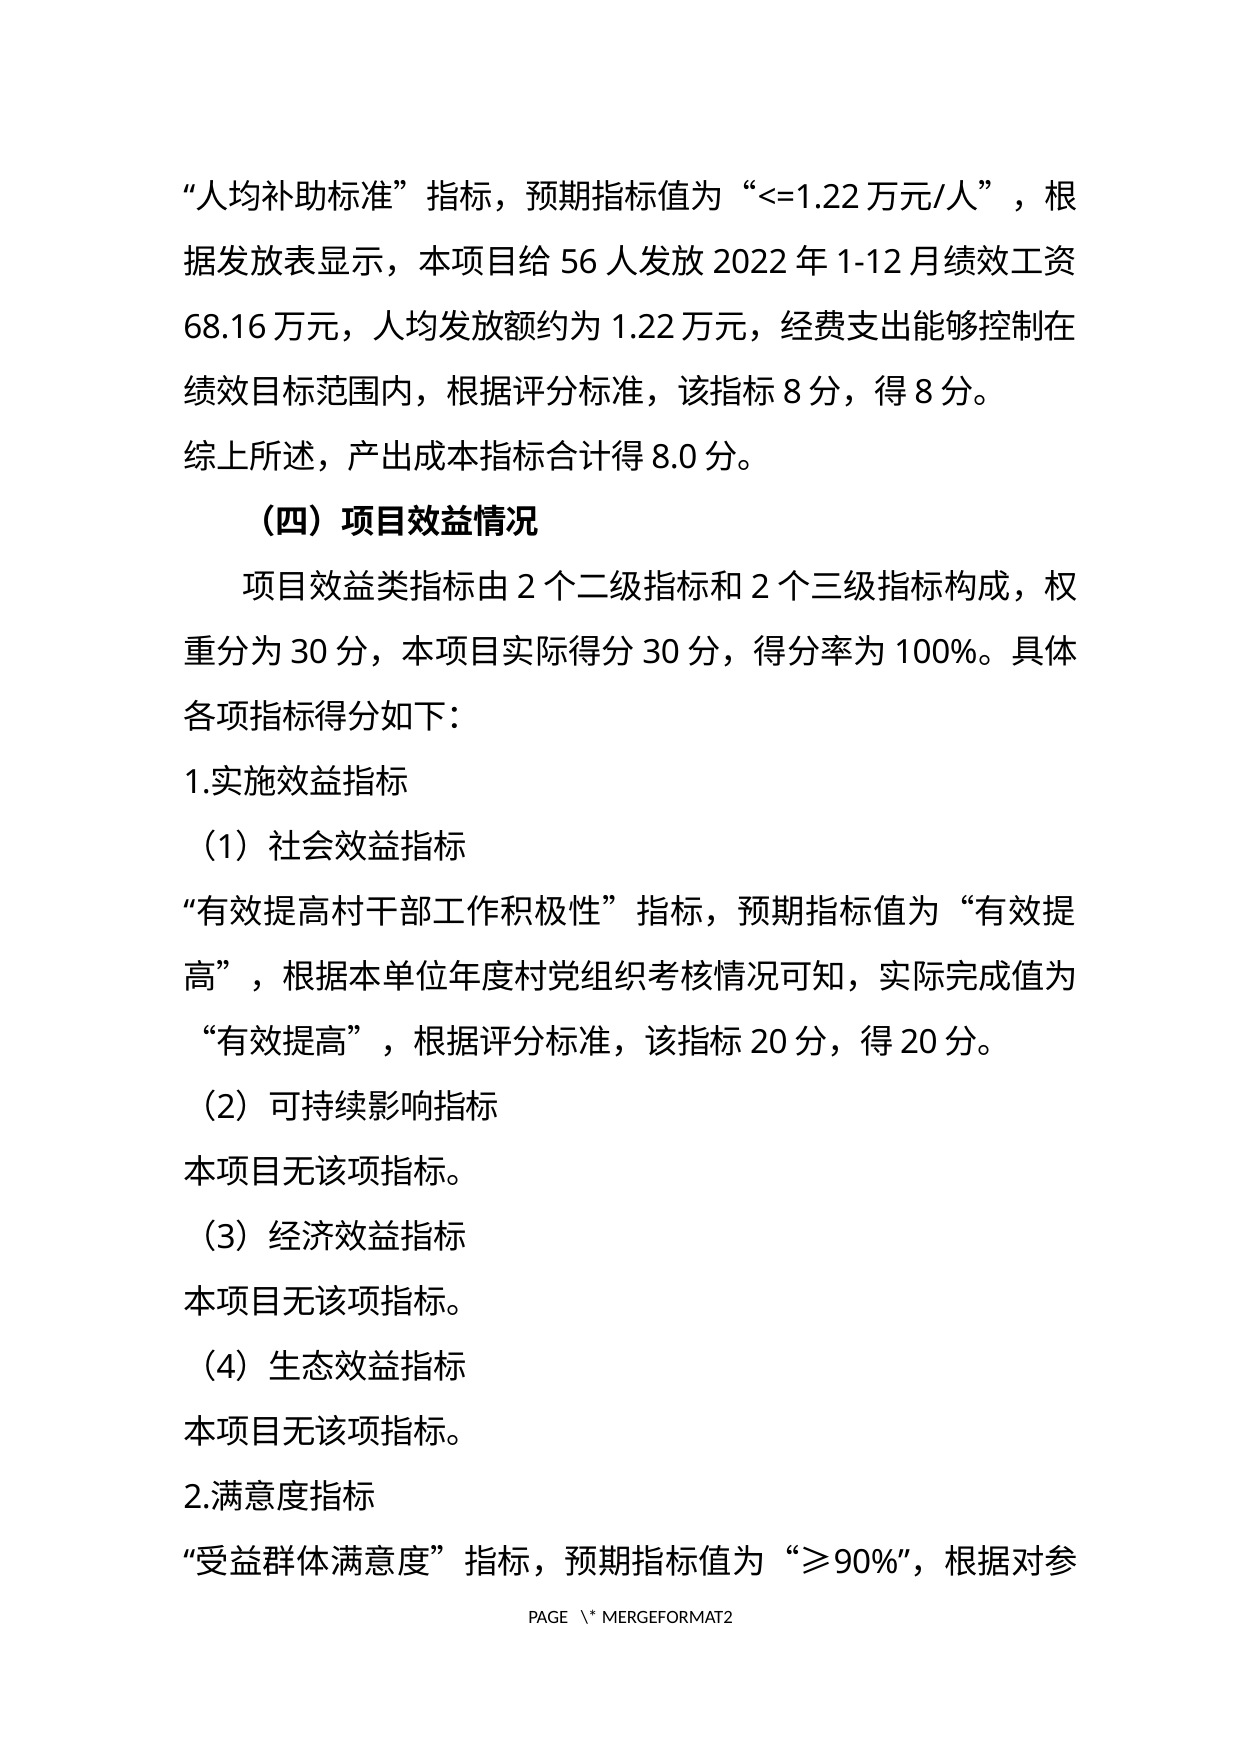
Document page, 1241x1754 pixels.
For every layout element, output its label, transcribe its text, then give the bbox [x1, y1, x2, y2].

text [183, 162, 1078, 487]
text （四）项目效益情况 [183, 487, 1078, 552]
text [183, 552, 1078, 1592]
